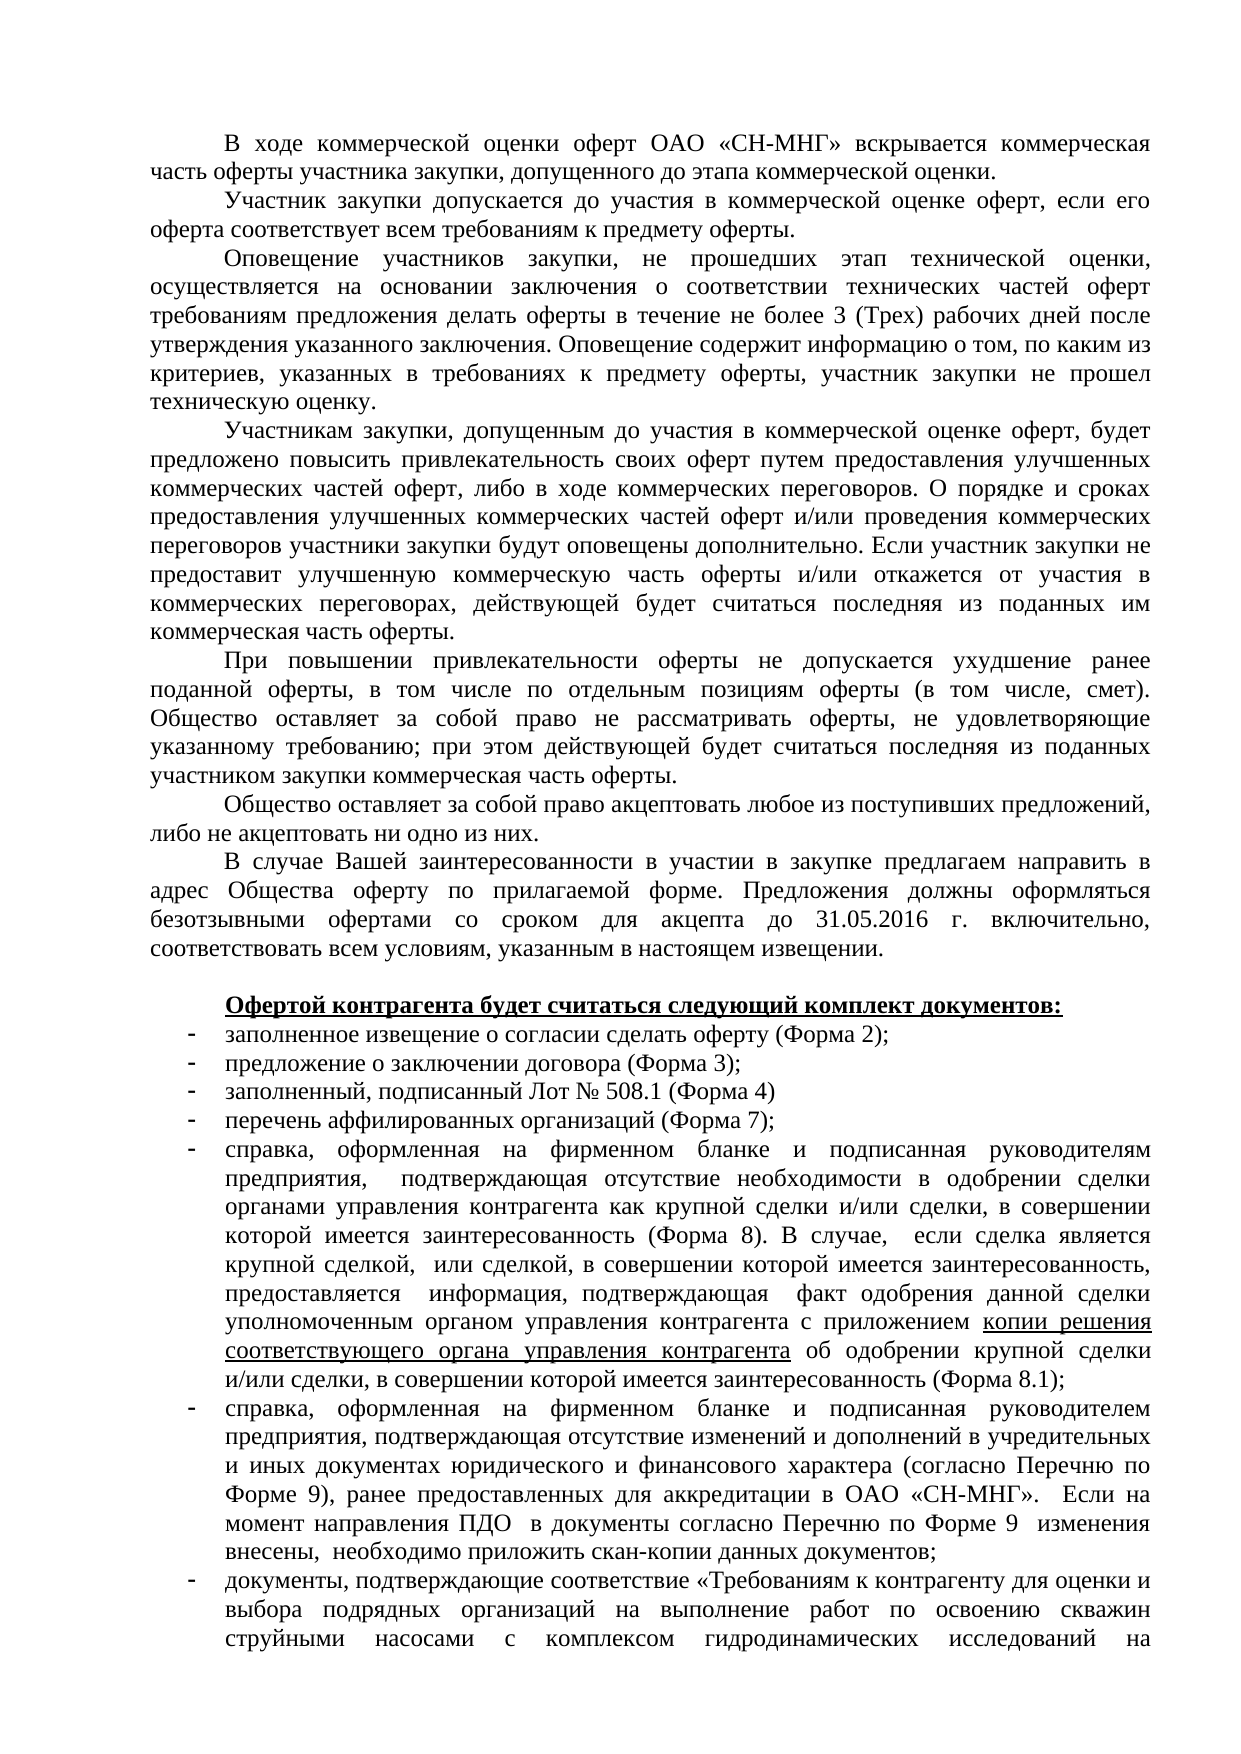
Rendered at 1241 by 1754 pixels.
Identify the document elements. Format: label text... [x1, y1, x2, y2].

list заполненный, подписанный Лот № 508.1 (Форма 4) [187, 1076, 1152, 1105]
text При повышении привлекательности оферты не допускается ухудшение ранее поданной оферты, в том числе по отдельным позициям оферты (в том числе, смет). Общество оставляет за собой право не рассматривать оферты, не удовлетворяющие указанному требованию; при этом действующей будет считаться последняя из поданных участником закупки коммерческая часть оферты. [150, 645, 1152, 789]
text В случае Вашей заинтересованности в участии в закупке предлагаем направить в адрес Общества оферту по прилагаемой форме. Предложения должны оформляться безотзывными офертами со сроком для акцепта до 31.05.2016 г. включительно, соответствовать всем условиям, указанным в настоящем извещении. [150, 846, 1152, 961]
text Участник закупки допускается до участия в коммерческой оценке оферт, если его оферта соответствует всем требованиям к предмету оферты. [150, 185, 1152, 243]
list предложение о заключении договора (Форма 3); [187, 1048, 1152, 1076]
list справка, оформленная на фирменном бланке и подписанная руководителем предприятия, подтверждающая отсутствие изменений и дополнений в учредительных и иных документах юридического и финансового характера (согласно Перечню по Форме 9), ранее предоставленных для аккредитации в ОАО «СН-МНГ». Если на момент направления ПДО в документы согласно Перечню по Форме 9 изменения внесены, необходимо приложить скан-копии данных документов; [187, 1393, 1152, 1565]
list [187, 1565, 1152, 1651]
list заполненное извещение о согласии сделать оферту (Форма 2); [187, 1019, 1152, 1048]
text Участникам закупки, допущенным до участия в коммерческой оценке оферт, будет предложено повысить привлекательность своих оферт путем предоставления улучшенных коммерческих частей оферт, либо в ходе коммерческих переговоров. О порядке и сроках предоставления улучшенных коммерческих частей оферт и/или проведения коммерческих переговоров участники закупки будут оповещены дополнительно. Если участник закупки не предоставит улучшенную коммерческую часть оферты и/или откажется от участия в коммерческих переговорах, действующей будет считаться последняя из поданных им коммерческая часть оферты. [150, 415, 1152, 645]
text Офертой контрагента будет считаться следующий комплект документов: [150, 990, 1152, 1019]
text Оповещение участников закупки, не прошедших этап технической оценки, осуществляется на основании заключения о соответствии технических частей оферт требованиям предложения делать оферты в течение не более 3 (Трех) рабочих дней после утверждения указанного заключения. Оповещение содержит информацию о том, по каким из критериев, указанных в требованиях к предмету оферты, участник закупки не прошел техническую оценку. [150, 243, 1152, 415]
list справка, оформленная на фирменном бланке и подписанная руководителям предприятия, подтверждающая отсутствие необходимости в одобрении сделки органами управления контрагента как крупной сделки и/или сделки, в совершении которой имеется заинтересованность (Форма 8). В случае, если сделка является крупной сделкой, или сделкой, в совершении которой имеется заинтересованность, предоставляется информация, подтверждающая факт одобрения данной сделки уполномоченным органом управления контрагента с приложением копии решения соответствующего органа управления контрагента об одобрении крупной сделки и/или сделки, в совершении которой имеется заинтересованность (Форма 8.1); [187, 1134, 1152, 1393]
list перечень аффилированных организаций (Форма 7); [187, 1105, 1152, 1134]
text Общество оставляет за собой право акцептовать любое из поступивших предложений, либо не акцептовать ни одно из них. [150, 789, 1152, 846]
text В ходе коммерческой оценки оферт ОАО «СН-МНГ» вскрывается коммерческая часть оферты участника закупки, допущенного до этапа коммерческой оценки. [150, 128, 1152, 185]
